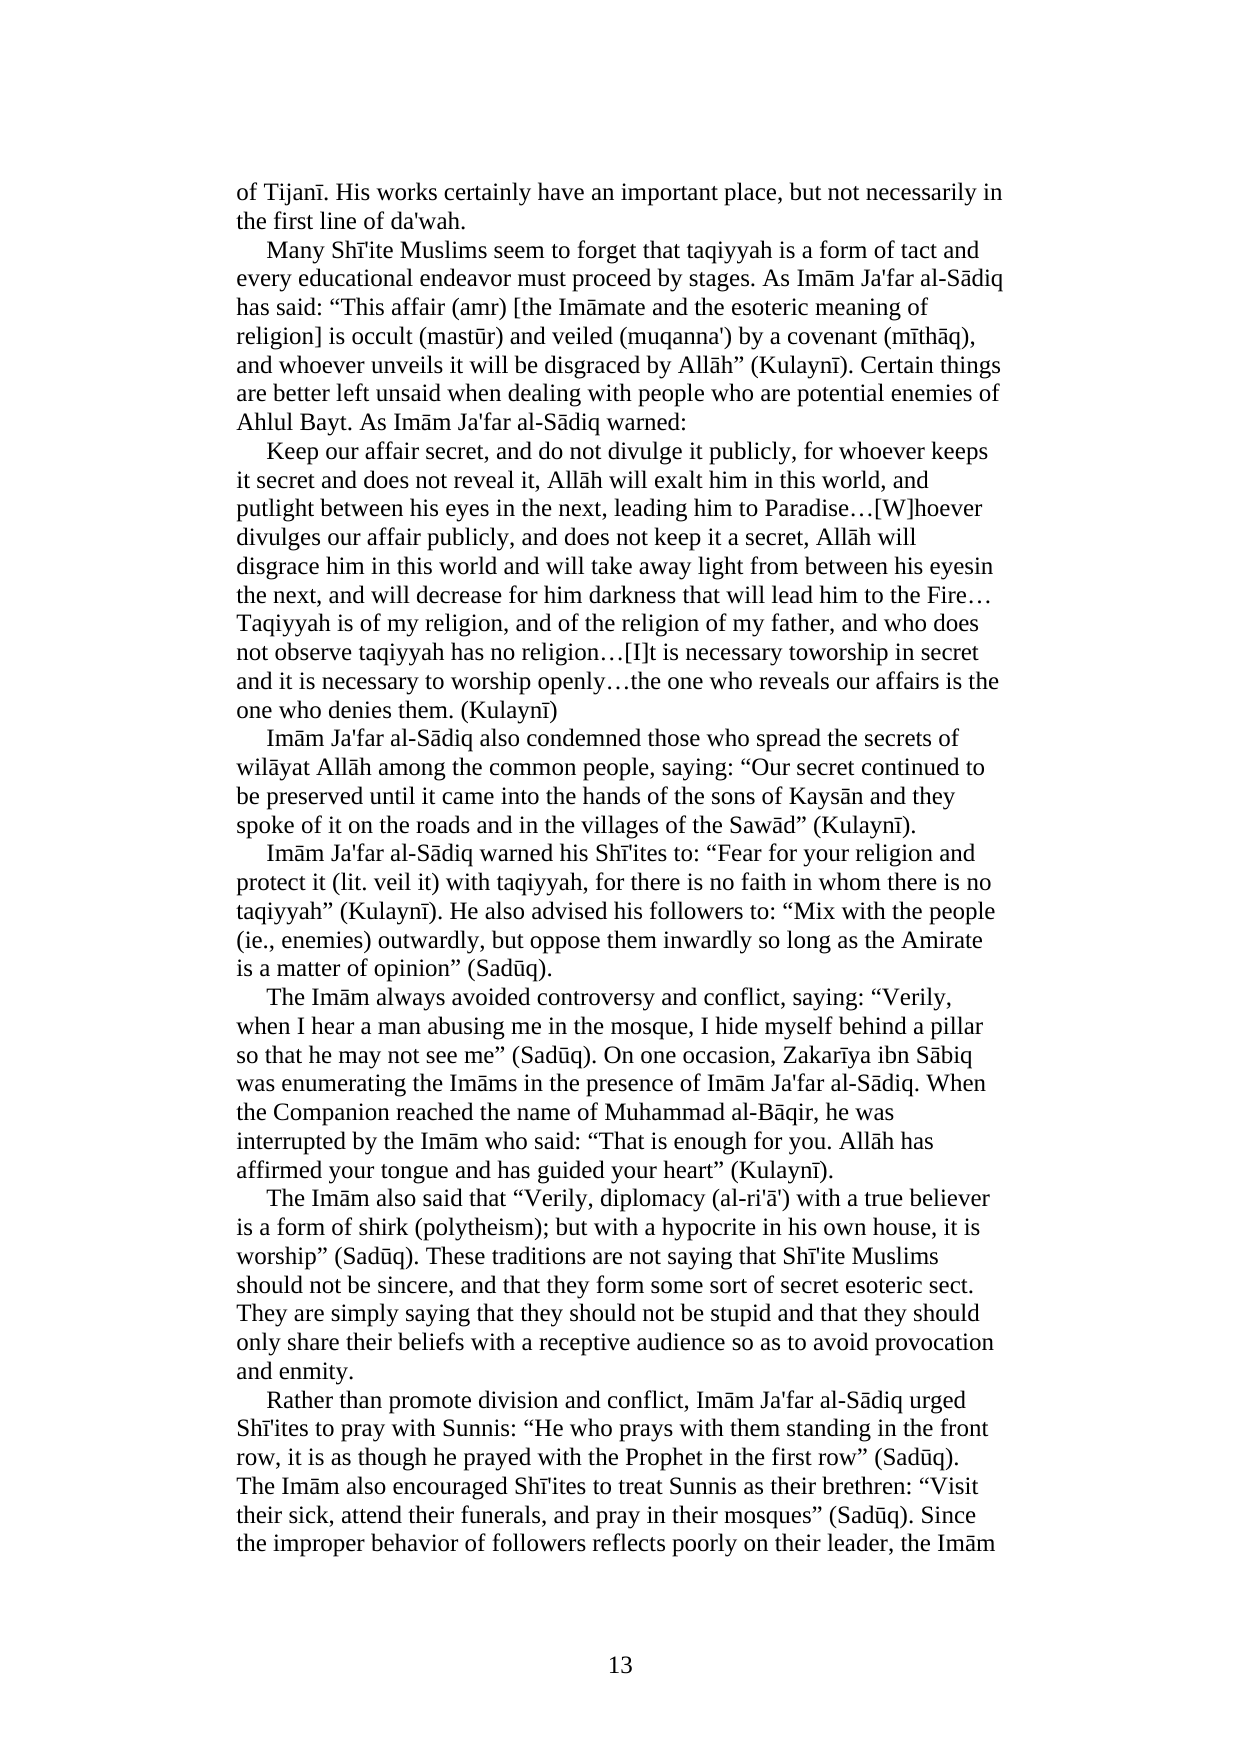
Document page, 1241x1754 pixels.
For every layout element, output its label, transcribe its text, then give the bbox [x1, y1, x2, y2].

text Imām Ja'far al-Sādiq warned his Shī'ites to: “Fear for your religion and protect it (lit. veil it) with taqiyyah, for there is no faith in whom there is no taqiyyah” (Kulaynī). He also advised his followers to: “Mix with the people (ie., enemies) outwardly, but oppose them inwardly so long as the Amirate is a matter of opinion” (Sadūq). [236, 838, 1004, 982]
text Many Shī'ite Muslims seem to forget that taqiyyah is a form of tact and every educational endeavor must proceed by stages. As Imām Ja'far al-Sādiq has said: “This affair (amr) [the Imāmate and the esoteric meaning of religion] is occult (mastūr) and veiled (muqanna') by a covenant (mīthāq), and whoever unveils it will be disgraced by Allāh” (Kulaynī). Certain things are better left unsaid when dealing with people who are potential enemies of Ahlul Bayt. As Imām Ja'far al-Sādiq warned: [236, 235, 1004, 436]
text Imām Ja'far al-Sādiq also condemned those who spread the secrets of wilāyat Allāh among the common people, saying: “Our secret continued to be preserved until it came into the hands of the sons of Kaysān and they spoke of it on the roads and in the villages of the Sawād” (Kulaynī). [236, 723, 1004, 838]
text The Imām also said that “Verily, diplomacy (al-ri'ā') with a true believer is a form of shirk (polytheism); but with a hypocrite in his own house, it is worship” (Sadūq). These traditions are not saying that Shī'ite Muslims should not be sincere, and that they form some sort of secret esoteric sect. They are simply saying that they should not be stupid and that they should only share their beliefs with a receptive audience so as to avoid provocation and enmity. [236, 1183, 1004, 1385]
text The Imām always avoided controversy and conflict, saying: “Verily, when I hear a man abusing me in the mosque, I hide myself behind a pillar so that he may not see me” (Sadūq). On one occasion, Zakarīya ibn Sābiq was enumerating the Imāms in the presence of Imām Ja'far al-Sādiq. When the Companion reached the name of Muhammad al-Bāqir, he was interrupted by the Imām who said: “That is enough for you. Allāh has affirmed your tongue and has guided your heart” (Kulaynī). [236, 982, 1004, 1183]
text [236, 1385, 1004, 1557]
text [236, 177, 1004, 235]
text Keep our affair secret, and do not divulge it publicly, for whoever keeps it secret and does not reveal it, Allāh will exalt him in this world, and putlight between his eyes in the next, leading him to Paradise…[W]hoever divulges our affair publicly, and does not keep it a secret, Allāh will disgrace him in this world and will take away light from between his eyesin the next, and will decrease for him darkness that will lead him to the Fire…Taqiyyah is of my religion, and of the religion of my father, and who does not observe taqiyyah has no religion…[I]t is necessary toworship in secret and it is necessary to worship openly…the one who reveals our affairs is the one who denies them. (Kulaynī) [236, 436, 1004, 723]
